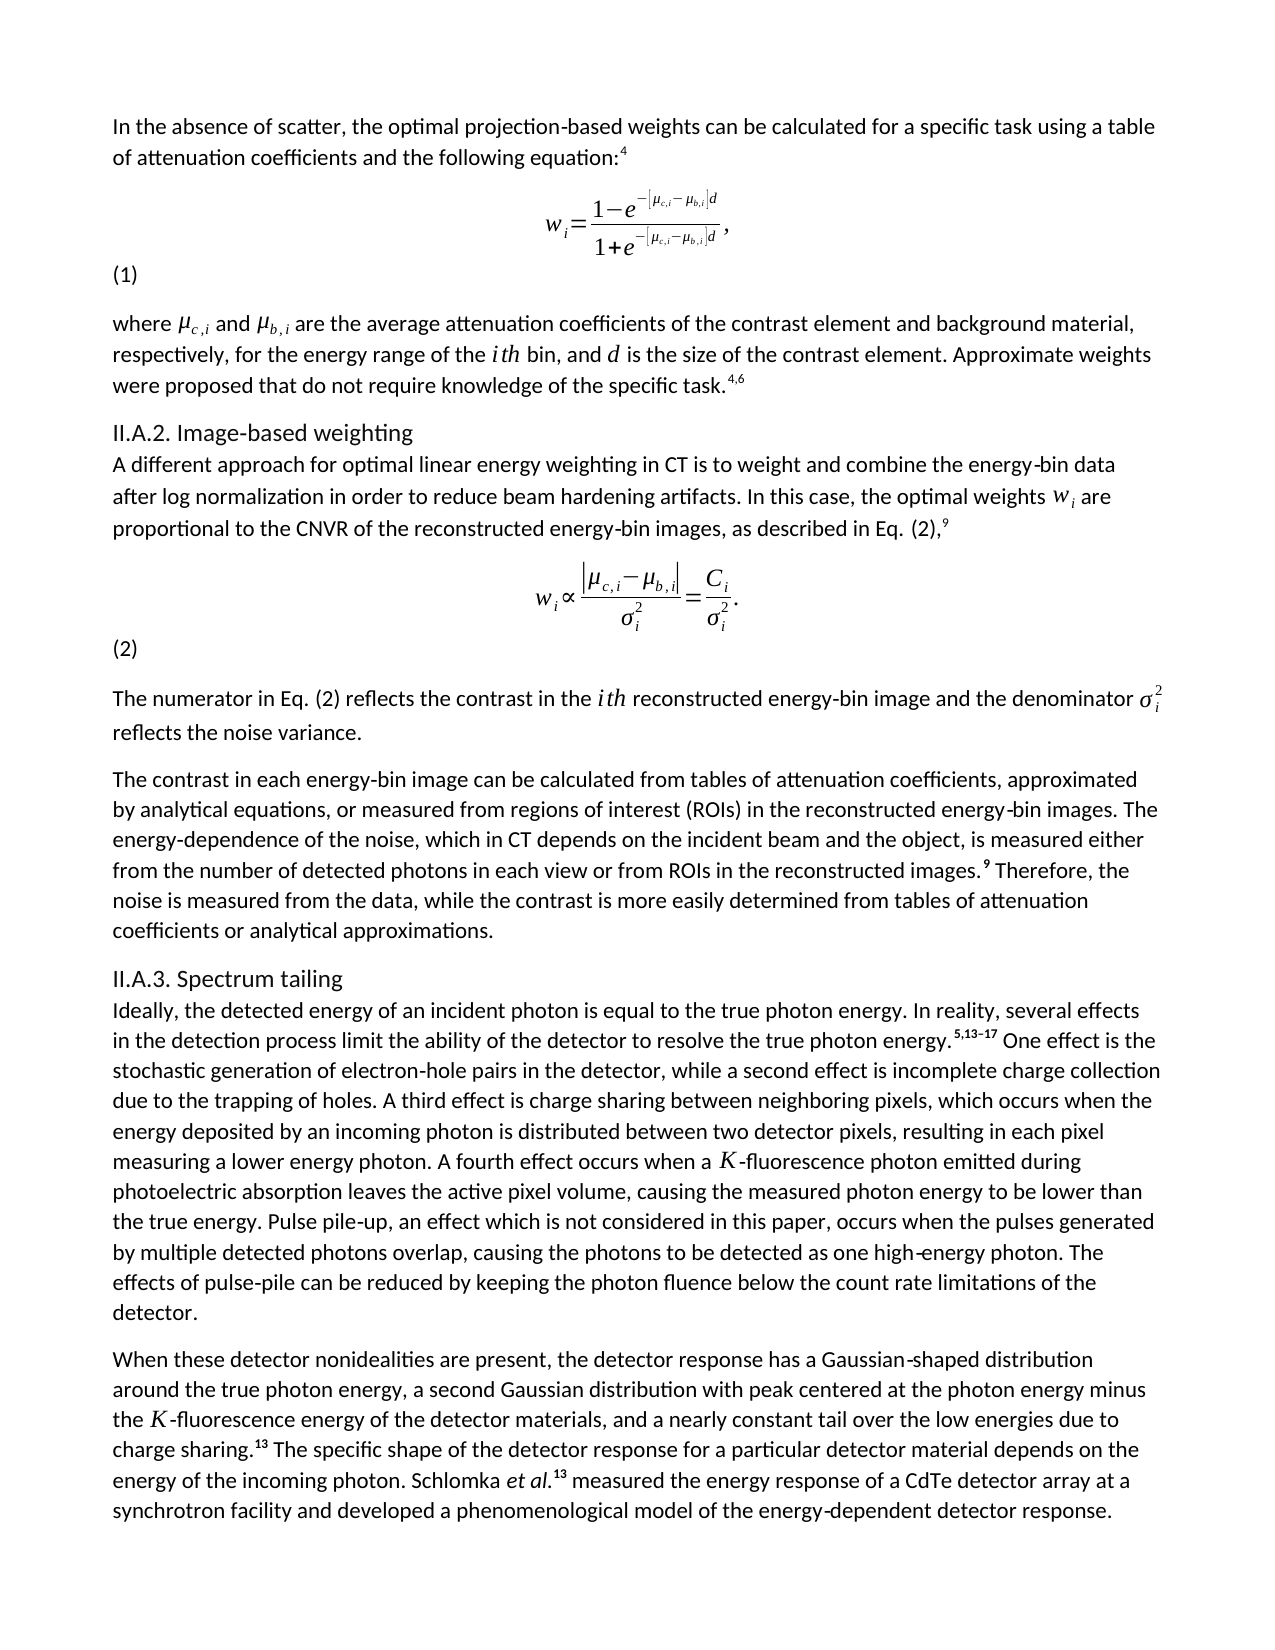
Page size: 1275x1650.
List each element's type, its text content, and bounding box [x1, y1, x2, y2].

text The numerator in Eq. (2) reflects the contrast in the reconstructed energy‐bin image and the denominator reflects the noise variance. [112, 681, 1162, 746]
text A different approach for optimal linear energy weighting in CT is to weight and combine the energy‐bin data after log normalization in order to reduce beam hardening artifacts. In this case, the optimal weights are proportional to the CNVR of the reconstructed energy‐bin images, as described in Eq. (2),9 [112, 451, 1162, 542]
subtitle II.A.2. Image‐based weighting [112, 418, 1162, 448]
text The contrast in each energy‐bin image can be calculated from tables of attenuation coefficients, approximated by analytical equations, or measured from regions of interest (ROIs) in the reconstructed energy‐bin images. The energy‐dependence of the noise, which in CT depends on the incident beam and the object, is measured either from the number of detected photons in each view or from ROIs in the reconstructed images.9 Therefore, the noise is measured from the data, while the contrast is more easily determined from tables of attenuation coefficients or analytical approximations. [112, 765, 1162, 944]
text (2) [112, 634, 1162, 662]
text Ideally, the detected energy of an incident photon is equal to the true photon energy. In reality, several effects in the detection process limit the ability of the detector to resolve the true photon energy.5,13–17 One effect is the stochastic generation of electron‐hole pairs in the detector, while a second effect is incomplete charge collection due to the trapping of holes. A third effect is charge sharing between neighboring pixels, which occurs when the energy deposited by an incoming photon is distributed between two detector pixels, resulting in each pixel measuring a lower energy photon. A fourth effect occurs when a ‐fluorescence photon emitted during photoelectric absorption leaves the active pixel volume, causing the measured photon energy to be lower than the true energy. Pulse pile‐up, an effect which is not considered in this paper, occurs when the pulses generated by multiple detected photons overlap, causing the photons to be detected as one high‐energy photon. The effects of pulse‐pile can be reduced by keeping the photon fluence below the count rate limitations of the detector. [112, 996, 1162, 1326]
text (1) [112, 260, 1162, 288]
subtitle II.A.3. Spectrum tailing [112, 963, 1162, 993]
text where and are the average attenuation coefficients of the contrast element and background material, respectively, for the energy range of the bin, and is the size of the contrast element. Approximate weights were proposed that do not require knowledge of the specific task.4,6 [112, 307, 1162, 399]
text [112, 112, 1162, 171]
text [112, 1345, 1162, 1524]
